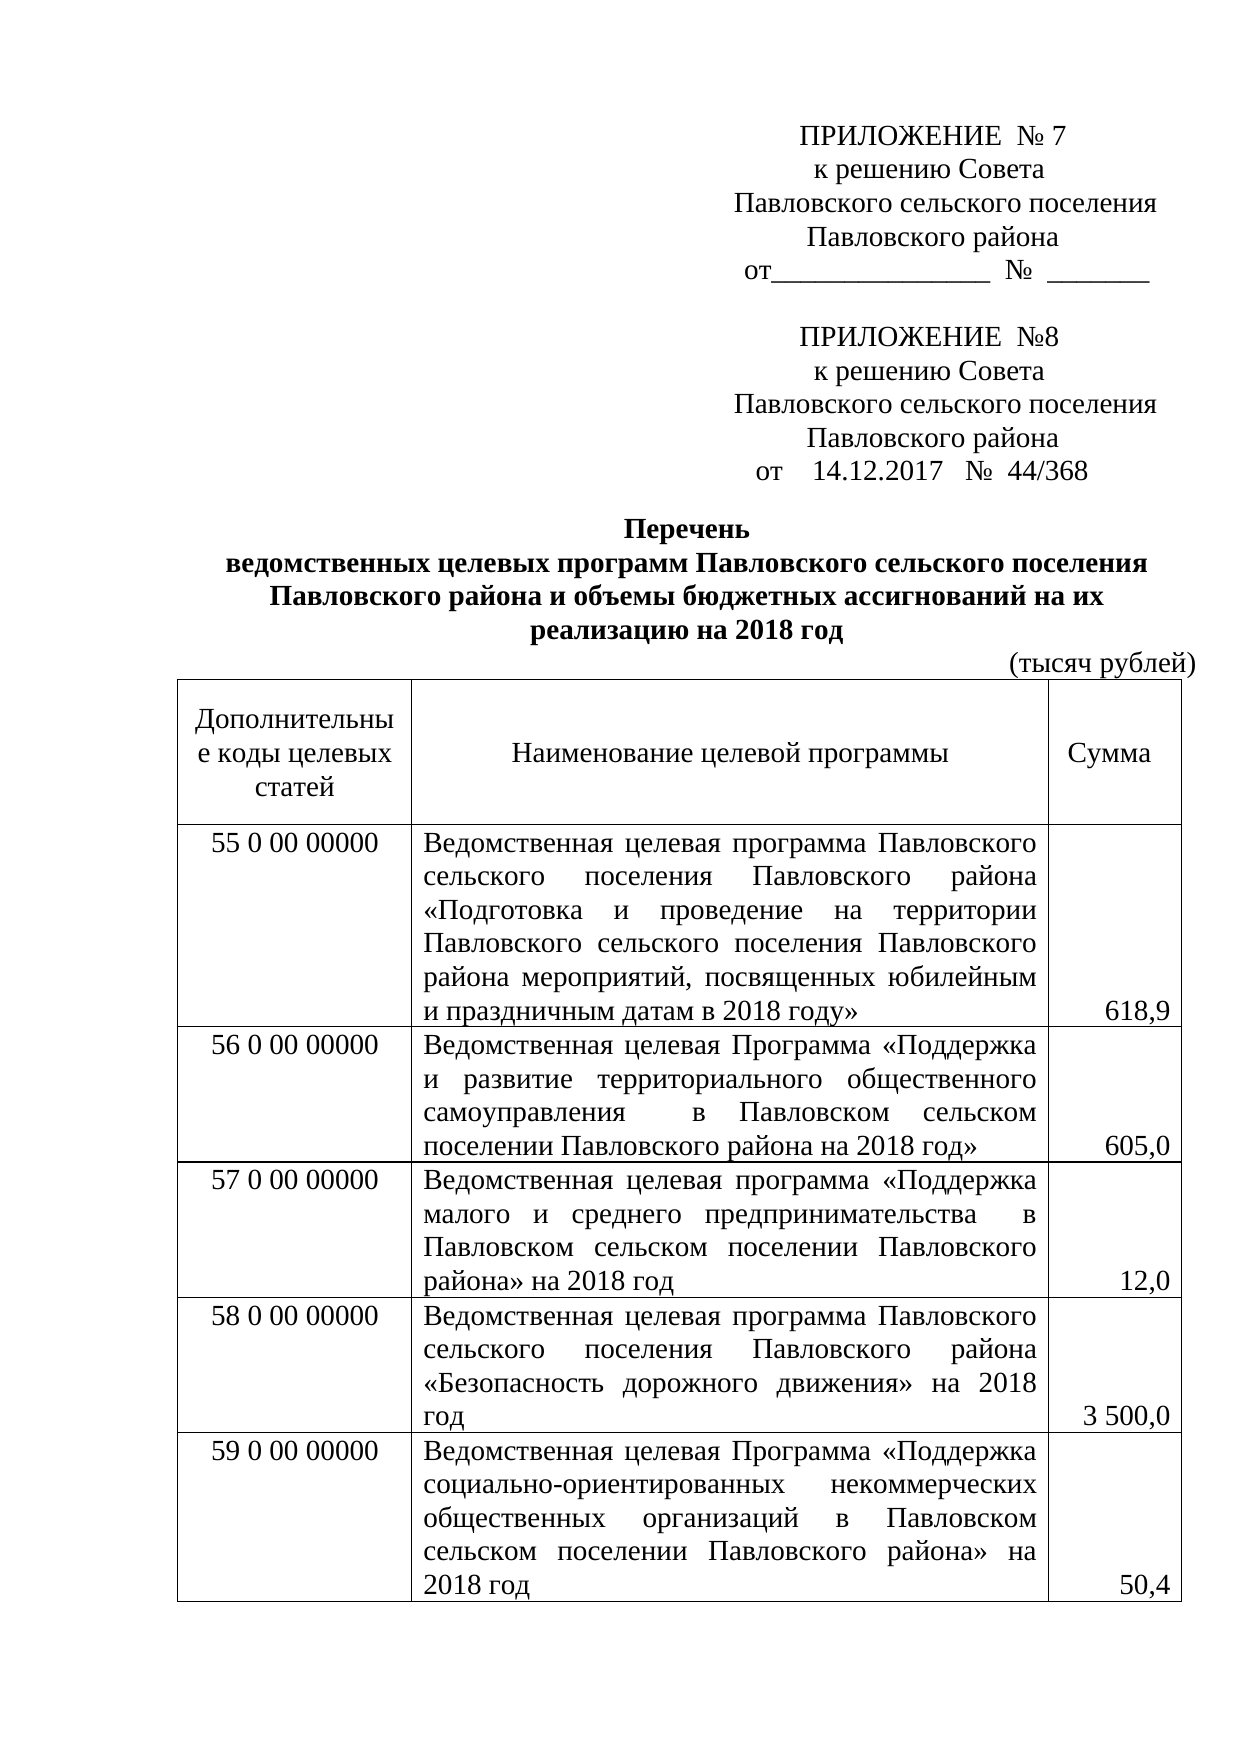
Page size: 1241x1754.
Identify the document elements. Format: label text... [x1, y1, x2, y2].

table_cell Ведомственная целевая программа «Поддержка малого и среднего предпринимательства в Павловском сельском поселении Павловского района» на 2018 год [412, 1163, 1048, 1297]
text реализацию на 2018 год [177, 612, 1196, 645]
text Павловского района [646, 420, 1196, 453]
text Павловского сельского поселения [646, 185, 1196, 219]
table_cell 12,0 [1049, 1163, 1181, 1297]
table_cell 605,0 [1049, 1027, 1181, 1161]
table_header Сумма [1049, 680, 1181, 824]
table_cell Ведомственная целевая программа Павловского сельского поселения Павловского района «Безопасность дорожного движения» на 2018 год [412, 1298, 1048, 1432]
text Павловского района [646, 219, 1196, 252]
table_cell 56 0 00 00000 [178, 1027, 411, 1161]
text Павловского района и объемы бюджетных ассигнований на их [177, 578, 1196, 612]
table_cell 618,9 [1049, 825, 1181, 1026]
text Павловского сельского поселения [646, 386, 1196, 420]
table_cell 3 500,0 [1049, 1298, 1181, 1432]
text к решению Совета [646, 353, 1196, 386]
table_cell Ведомственная целевая Программа «Поддержка и развитие территориального общественного самоуправления в Павловском сельском поселении Павловского района на 2018 год» [412, 1027, 1048, 1161]
table_cell Ведомственная целевая программа Павловского сельского поселения Павловского района «Подготовка и проведение на территории Павловского сельского поселения Павловского района мероприятий, посвященных юбилейным и праздничным датам в 2018 году» [412, 825, 1048, 1026]
table_cell 50,4 [1049, 1433, 1181, 1601]
text к решению Совета [646, 152, 1196, 185]
text (тысяч рублей) [177, 645, 1196, 679]
table_cell 59 0 00 00000 [178, 1433, 411, 1601]
text ПРИЛОЖЕНИЕ №8 [646, 319, 1196, 353]
table_cell 58 0 00 00000 [178, 1298, 411, 1432]
table_header Дополнительные коды целевых статей [178, 680, 411, 824]
table_cell 55 0 00 00000 [178, 825, 411, 1026]
table_header Наименование целевой программы [412, 680, 1048, 824]
text ведомственных целевых программ Павловского сельского поселения [177, 545, 1196, 578]
text от 14.12.2017 № 44/368 [646, 453, 1196, 487]
text ПРИЛОЖЕНИЕ № 7 [646, 118, 1196, 152]
text Перечень [177, 511, 1196, 545]
table_cell 57 0 00 00000 [178, 1163, 411, 1297]
table_cell Ведомственная целевая Программа «Поддержка социально-ориентированных некоммерческих общественных организаций в Павловском сельском поселении Павловского района» на 2018 год [412, 1433, 1048, 1601]
text от_______________ № _______ [646, 252, 1196, 286]
